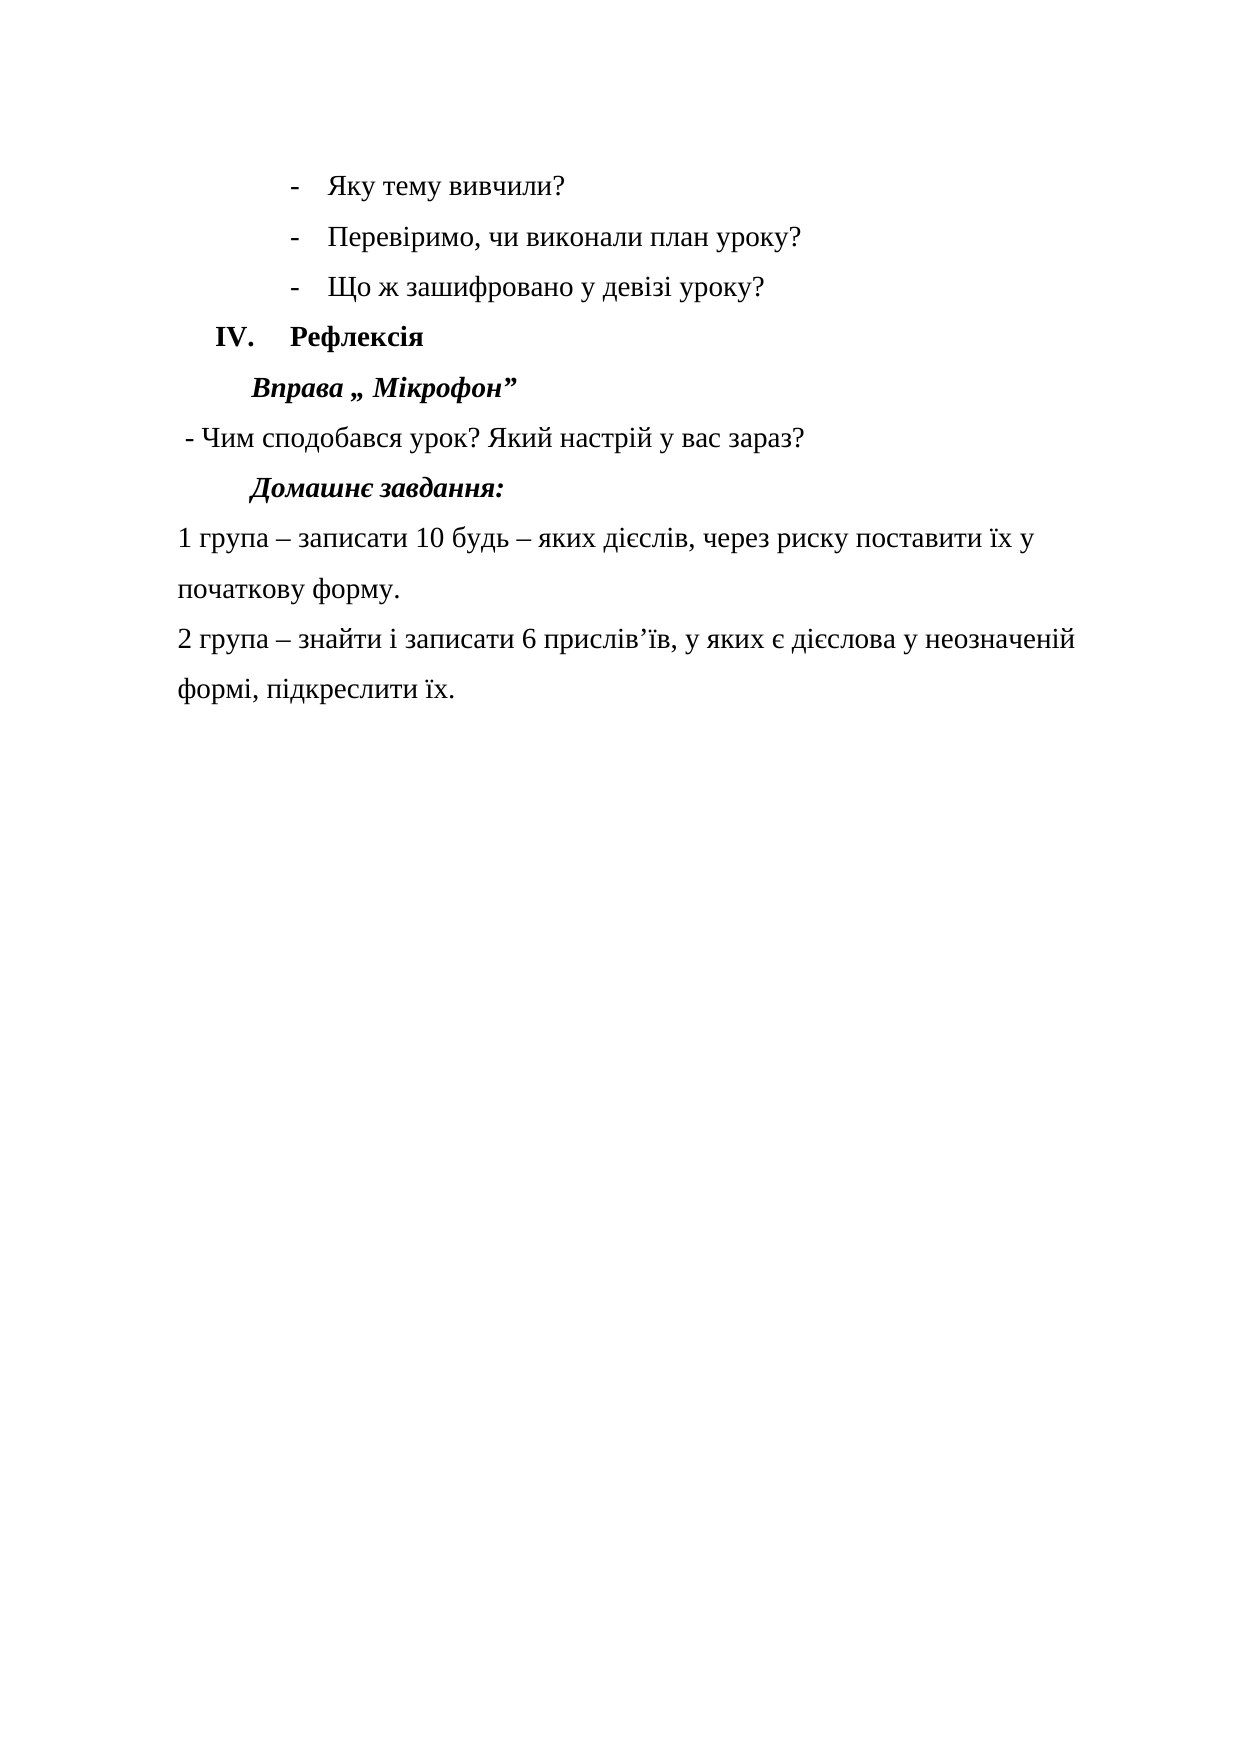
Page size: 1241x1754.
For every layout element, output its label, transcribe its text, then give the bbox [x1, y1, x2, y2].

text 1 група – записати 10 будь – яких дієслів, через риску поставити їх у початкову форму. [177, 521, 1152, 604]
text Домашнє завдання: [177, 470, 1152, 504]
list Перевіримо, чи виконали план уроку? [290, 219, 1152, 252]
text 2 група – знайти і записати 6 прислів’їв, у яких є дієслова у неозначеній формі, підкреслити їх. [177, 621, 1152, 705]
list Яку тему вивчили? [290, 168, 1152, 202]
list Рефлексія [215, 319, 1152, 353]
text Вправа „ Мікрофон” [177, 370, 1152, 403]
list Що ж зашифровано у девізі уроку? [290, 269, 1152, 303]
text - Чим сподобався урок? Який настрій у вас зараз? [177, 420, 1152, 453]
